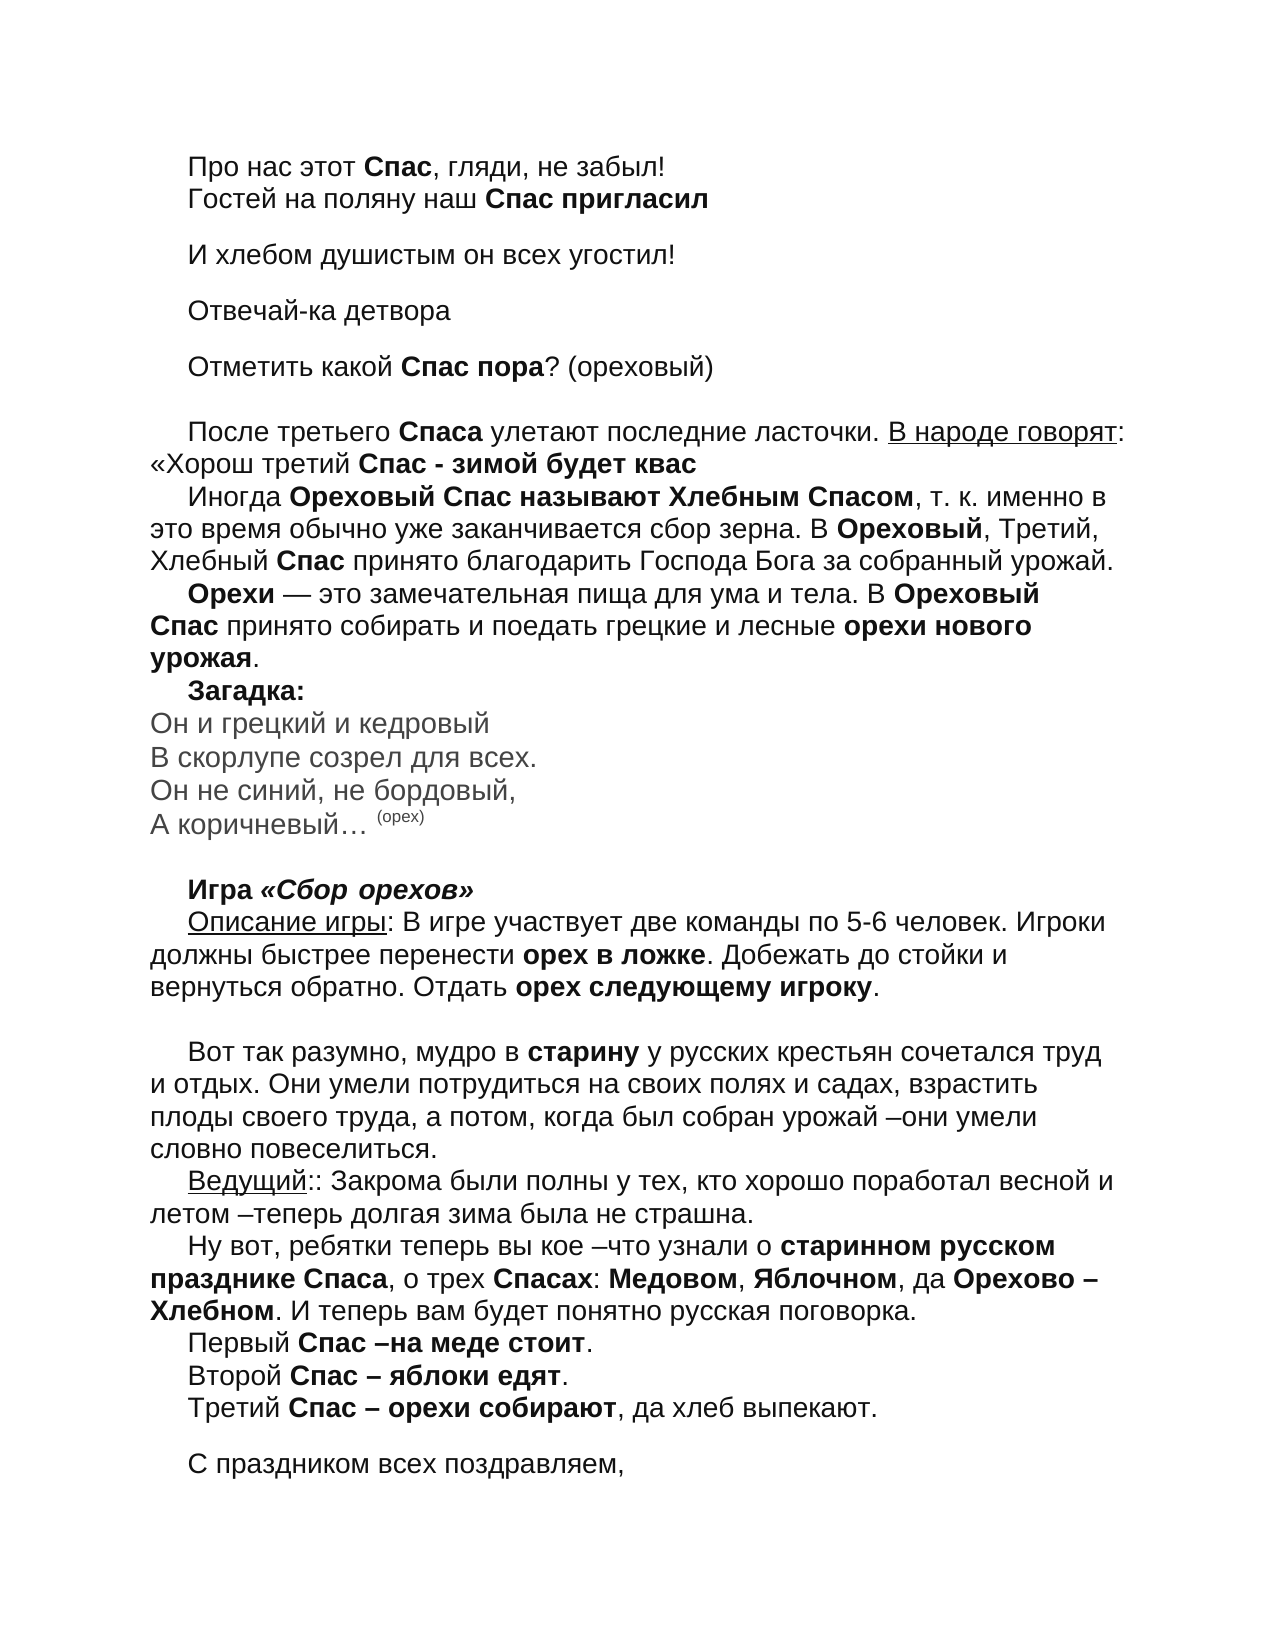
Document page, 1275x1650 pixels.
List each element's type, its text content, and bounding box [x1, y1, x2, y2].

text Гостей на поляну наш Спас пригласил [150, 182, 1125, 215]
text Первый Спас –на меде стоит. [150, 1326, 1125, 1359]
text Про нас этот Спас, гляди, не забыл! [150, 150, 1125, 182]
text Ну вот, ребятки теперь вы кое –что узнали о старинном русском празднике Спаса, о трех Спасах: Медовом, Яблочном, да Орехово –Хлебном. И теперь вам будет понятно русская поговорка. [150, 1229, 1125, 1326]
text С праздником всех поздравляем, [150, 1447, 1125, 1479]
text После третьего Спаса улетают последние ласточки. В народе говорят: «Хорош третий Спас - зимой будет квас [150, 415, 1125, 479]
text Иногда Ореховый Спас называют Хлебным Спасом, т. к. именно в это время обычно уже заканчивается сбор зерна. В Ореховый, Третий, Хлебный Спас принято благодарить Господа Бога за собранный урожай. [150, 479, 1125, 577]
text Второй Спас – яблоки едят. [150, 1359, 1125, 1391]
text Описание игры: В игре участвует две команды по 5-6 человек. Игроки должны быстрее перенести орех в ложке. Добежать до стойки и вернуться обратно. Отдать орех следующему игроку. [150, 905, 1125, 1002]
text Игра «Сбор орехов» [150, 873, 1125, 905]
text Орехи — это замечательная пища для ума и тела. В Ореховый Спас принято собирать и поедать грецкие и лесные орехи нового урожая. [150, 577, 1125, 674]
text Загадка: [150, 674, 1125, 706]
text Третий Спас – орехи собирают, да хлеб выпекают. [150, 1391, 1125, 1423]
text Вот так разумно, мудро в старину у русских крестьян сочетался труд и отдых. Они умели потрудиться на своих полях и садах, взрастить плоды своего труда, а потом, когда был собран урожай –они умели словно повеселиться. [150, 1035, 1125, 1164]
text Ведущий:: Закрома были полны у тех, кто хорошо поработал весной и летом –теперь долгая зима была не страшна. [150, 1164, 1125, 1229]
text И хлебом душистым он всех угостил! [150, 238, 1125, 271]
text Отметить какой Спас пора? (ореховый) [150, 350, 1125, 382]
text Отвечай-ка детвора [150, 294, 1125, 326]
text Он и грецкий и кедровый В скорлупе созрел для всех. Он не синий, не бордовый, А коричневый… (орех) [424, 706, 1125, 840]
